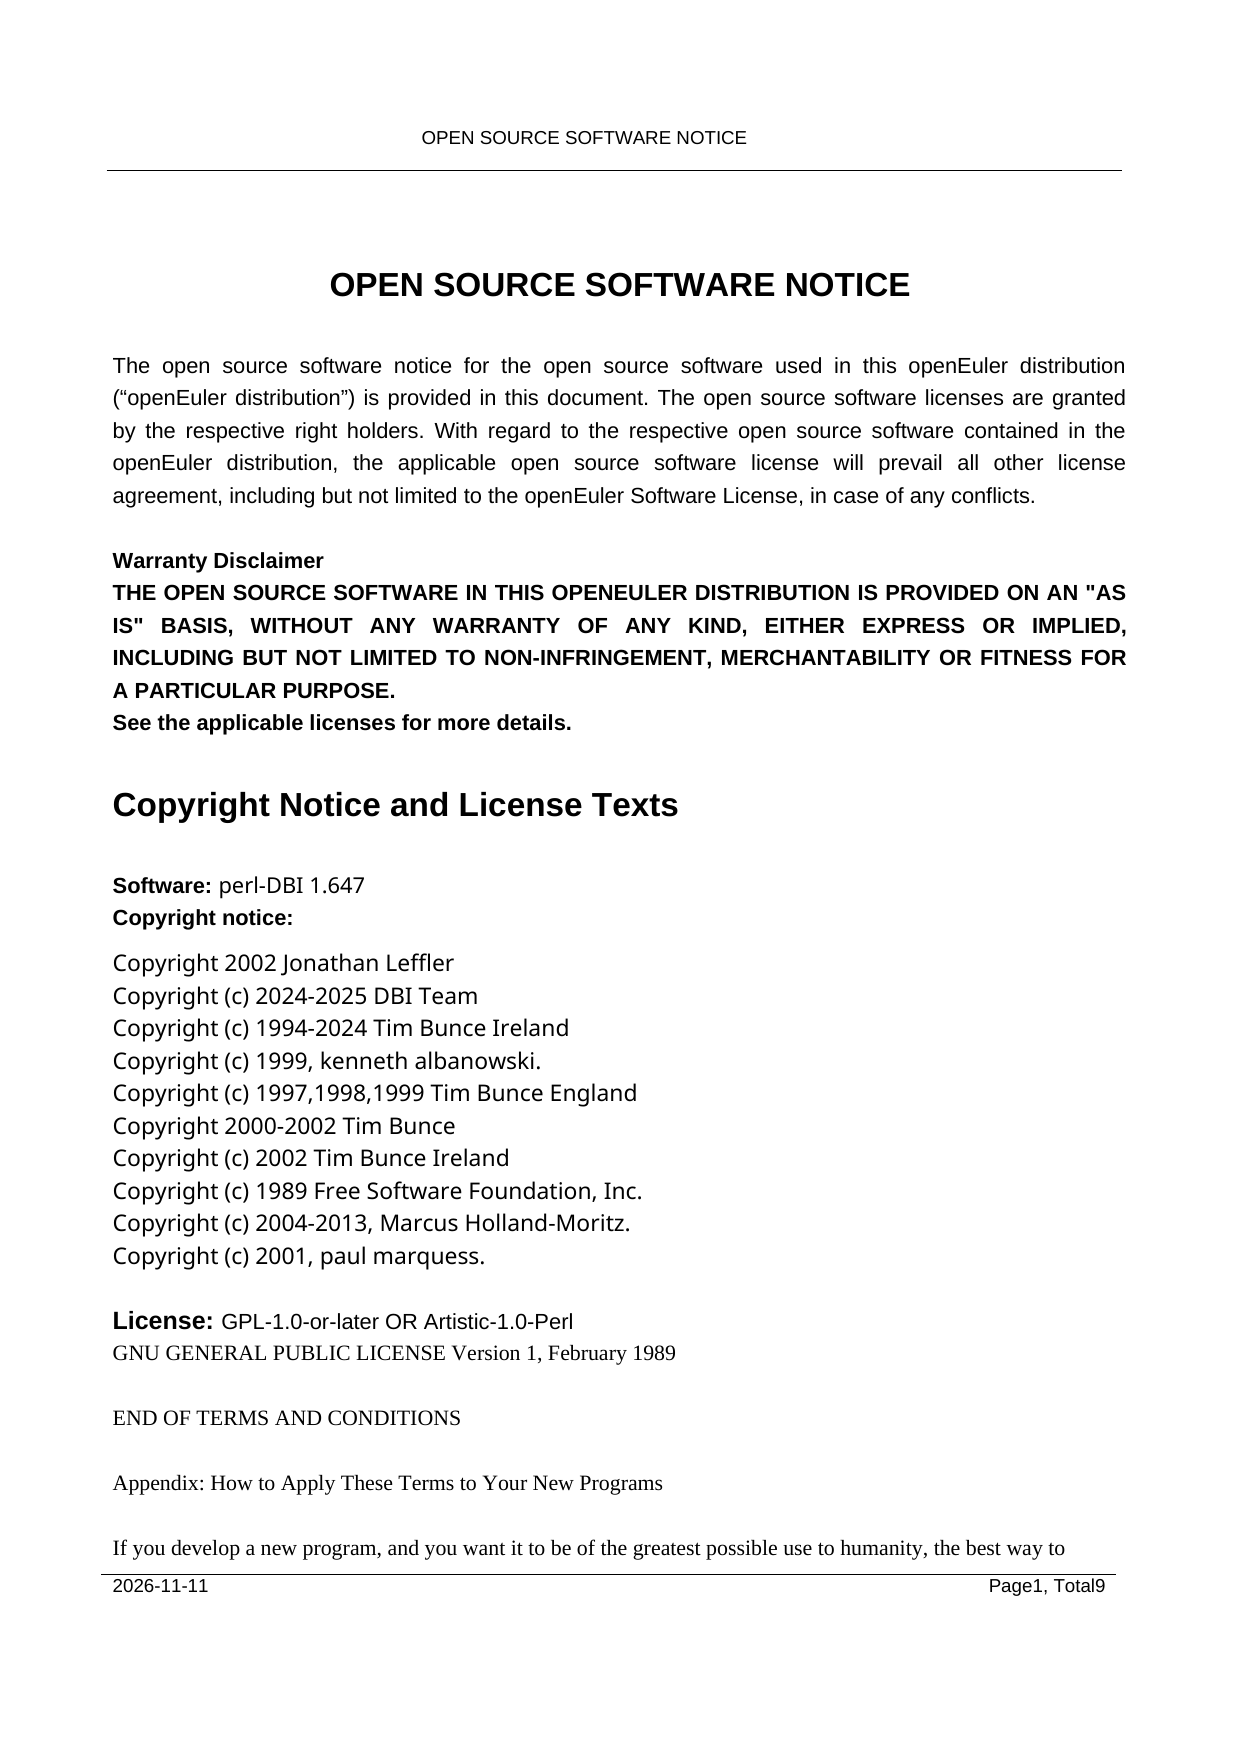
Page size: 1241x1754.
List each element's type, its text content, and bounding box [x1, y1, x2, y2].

text Copyright Notice and License Texts [112, 771, 1128, 836]
text OPEN SOURCE SOFTWARE NOTICE [112, 251, 1128, 316]
text Copyright notice: [112, 901, 1128, 934]
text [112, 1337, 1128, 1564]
text THE OPEN SOURCE SOFTWARE IN THIS OPENEULER DISTRIBUTION IS PROVIDED ON AN "AS IS" BASIS, WITHOUT ANY WARRANTY OF ANY KIND, EITHER EXPRESS OR IMPLIED, INCLUDING BUT NOT LIMITED TO NON-INFRINGEMENT, MERCHANTABILITY OR FITNESS FOR A PARTICULAR PURPOSE. See the applicable licenses for more details. [112, 576, 1128, 739]
text Copyright 2002 Jonathan Leffler Copyright (c) 2024-2025 DBI Team Copyright (c) 1994-2024 Tim Bunce Ireland Copyright (c) 1999, kenneth albanowski. Copyright (c) 1997,1998,1999 Tim Bunce England Copyright 2000-2002 Tim Bunce Copyright (c) 2002 Tim Bunce Ireland Copyright (c) 1989 Free Software Foundation, Inc. Copyright (c) 2004-2013, Marcus Holland-Moritz. Copyright (c) 2001, paul marquess. [112, 947, 1128, 1304]
text The open source software notice for the open source software used in this openEuler distribution (“openEuler distribution”) is provided in this document. The open source software licenses are granted by the respective right holders. With regard to the respective open source software contained in the openEuler distribution, the applicable open source software license will prevail all other license agreement, including but not limited to the openEuler Software License, in case of any conflicts. [112, 349, 1128, 511]
title Software: perl-DBI 1.647 [112, 869, 1128, 901]
text License: GPL-1.0-or-later OR Artistic-1.0-Perl [112, 1304, 1128, 1337]
text Warranty Disclaimer [112, 544, 1128, 576]
